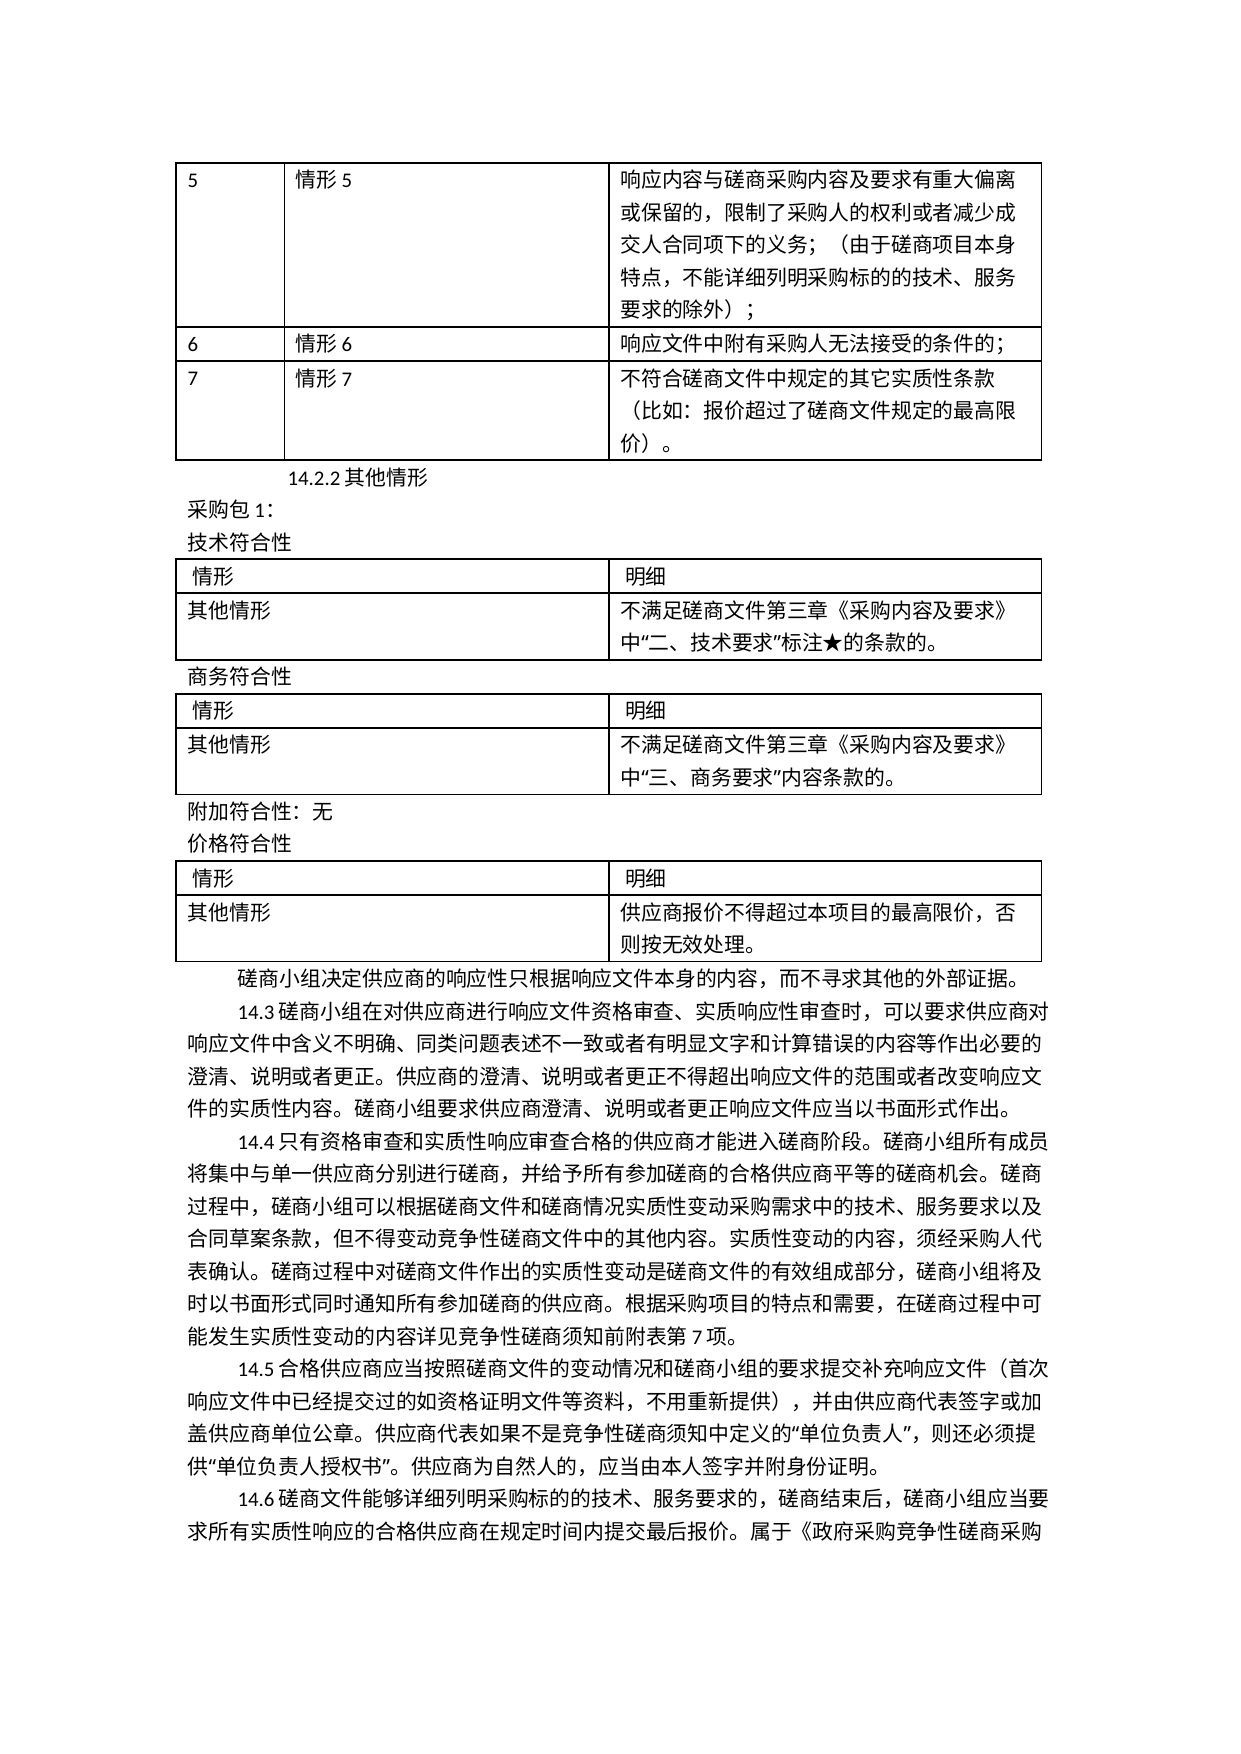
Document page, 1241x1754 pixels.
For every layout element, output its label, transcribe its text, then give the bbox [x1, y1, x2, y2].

table_cell 响应内容与磋商采购内容及要求有重大偏离或保留的，限制了采购人的权利或者减少成交人合同项下的义务；（由于磋商项目本身特点，不能详细列明采购标的的技术、服务要求的除外）； [610, 164, 1041, 326]
text 技术符合性 [187, 526, 1053, 558]
text 14.5合格供应商应当按照磋商文件的变动情况和磋商小组的要求提交补充响应文件（首次响应文件中已经提交过的如资格证明文件等资料，不用重新提供），并由供应商代表签字或加盖供应商单位公章。供应商代表如果不是竞争性磋商须知中定义的“单位负责人”，则还必须提供“单位负责人授权书”。供应商为自然人的，应当由本人签字并附身份证明。 [187, 1352, 1053, 1482]
text 14.2.2其他情形 [187, 461, 1053, 493]
table_header 明细 [610, 560, 1041, 592]
table_header 明细 [610, 862, 1041, 894]
table_cell 其他情形 [177, 896, 608, 961]
text 采购包1： [187, 493, 1053, 526]
table_cell 不满足磋商文件第三章《采购内容及要求》中“三、商务要求”内容条款的。 [610, 729, 1041, 793]
text 商务符合性 [187, 660, 1053, 693]
table_header 明细 [610, 695, 1041, 727]
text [187, 1482, 1053, 1547]
table_cell 情形7 [285, 362, 608, 459]
table_cell 情形6 [285, 328, 608, 360]
table_cell 不满足磋商文件第三章《采购内容及要求》中“二、技术要求”标注★的条款的。 [610, 594, 1041, 659]
table_cell 7 [177, 362, 284, 459]
table_header 情形 [177, 695, 608, 727]
table_cell 6 [177, 328, 284, 360]
table_cell 供应商报价不得超过本项目的最高限价，否则按无效处理。 [610, 896, 1041, 961]
table_header 情形 [177, 862, 608, 894]
table_cell 情形5 [285, 164, 608, 326]
table_cell 其他情形 [177, 729, 608, 793]
table_cell 5 [177, 164, 284, 326]
table_header 情形 [177, 560, 608, 592]
text 14.4只有资格审查和实质性响应审查合格的供应商才能进入磋商阶段。磋商小组所有成员将集中与单一供应商分别进行磋商，并给予所有参加磋商的合格供应商平等的磋商机会。磋商过程中，磋商小组可以根据磋商文件和磋商情况实质性变动采购需求中的技术、服务要求以及合同草案条款，但不得变动竞争性磋商文件中的其他内容。实质性变动的内容，须经采购人代表确认。磋商过程中对磋商文件作出的实质性变动是磋商文件的有效组成部分，磋商小组将及时以书面形式同时通知所有参加磋商的供应商。根据采购项目的特点和需要，在磋商过程中可能发生实质性变动的内容详见竞争性磋商须知前附表第7项。 [187, 1125, 1053, 1352]
table_cell 其他情形 [177, 594, 608, 659]
text 附加符合性：无 [187, 795, 1053, 828]
table_cell 不符合磋商文件中规定的其它实质性条款（比如：报价超过了磋商文件规定的最高限价）。 [610, 362, 1041, 459]
table_cell 响应文件中附有采购人无法接受的条件的； [610, 328, 1041, 360]
text 磋商小组决定供应商的响应性只根据响应文件本身的内容，而不寻求其他的外部证据。 [187, 962, 1053, 995]
text 14.3磋商小组在对供应商进行响应文件资格审查、实质响应性审查时，可以要求供应商对响应文件中含义不明确、同类问题表述不一致或者有明显文字和计算错误的内容等作出必要的澄清、说明或者更正。供应商的澄清、说明或者更正不得超出响应文件的范围或者改变响应文件的实质性内容。磋商小组要求供应商澄清、说明或者更正响应文件应当以书面形式作出。 [187, 995, 1053, 1125]
text 价格符合性 [187, 828, 1053, 860]
